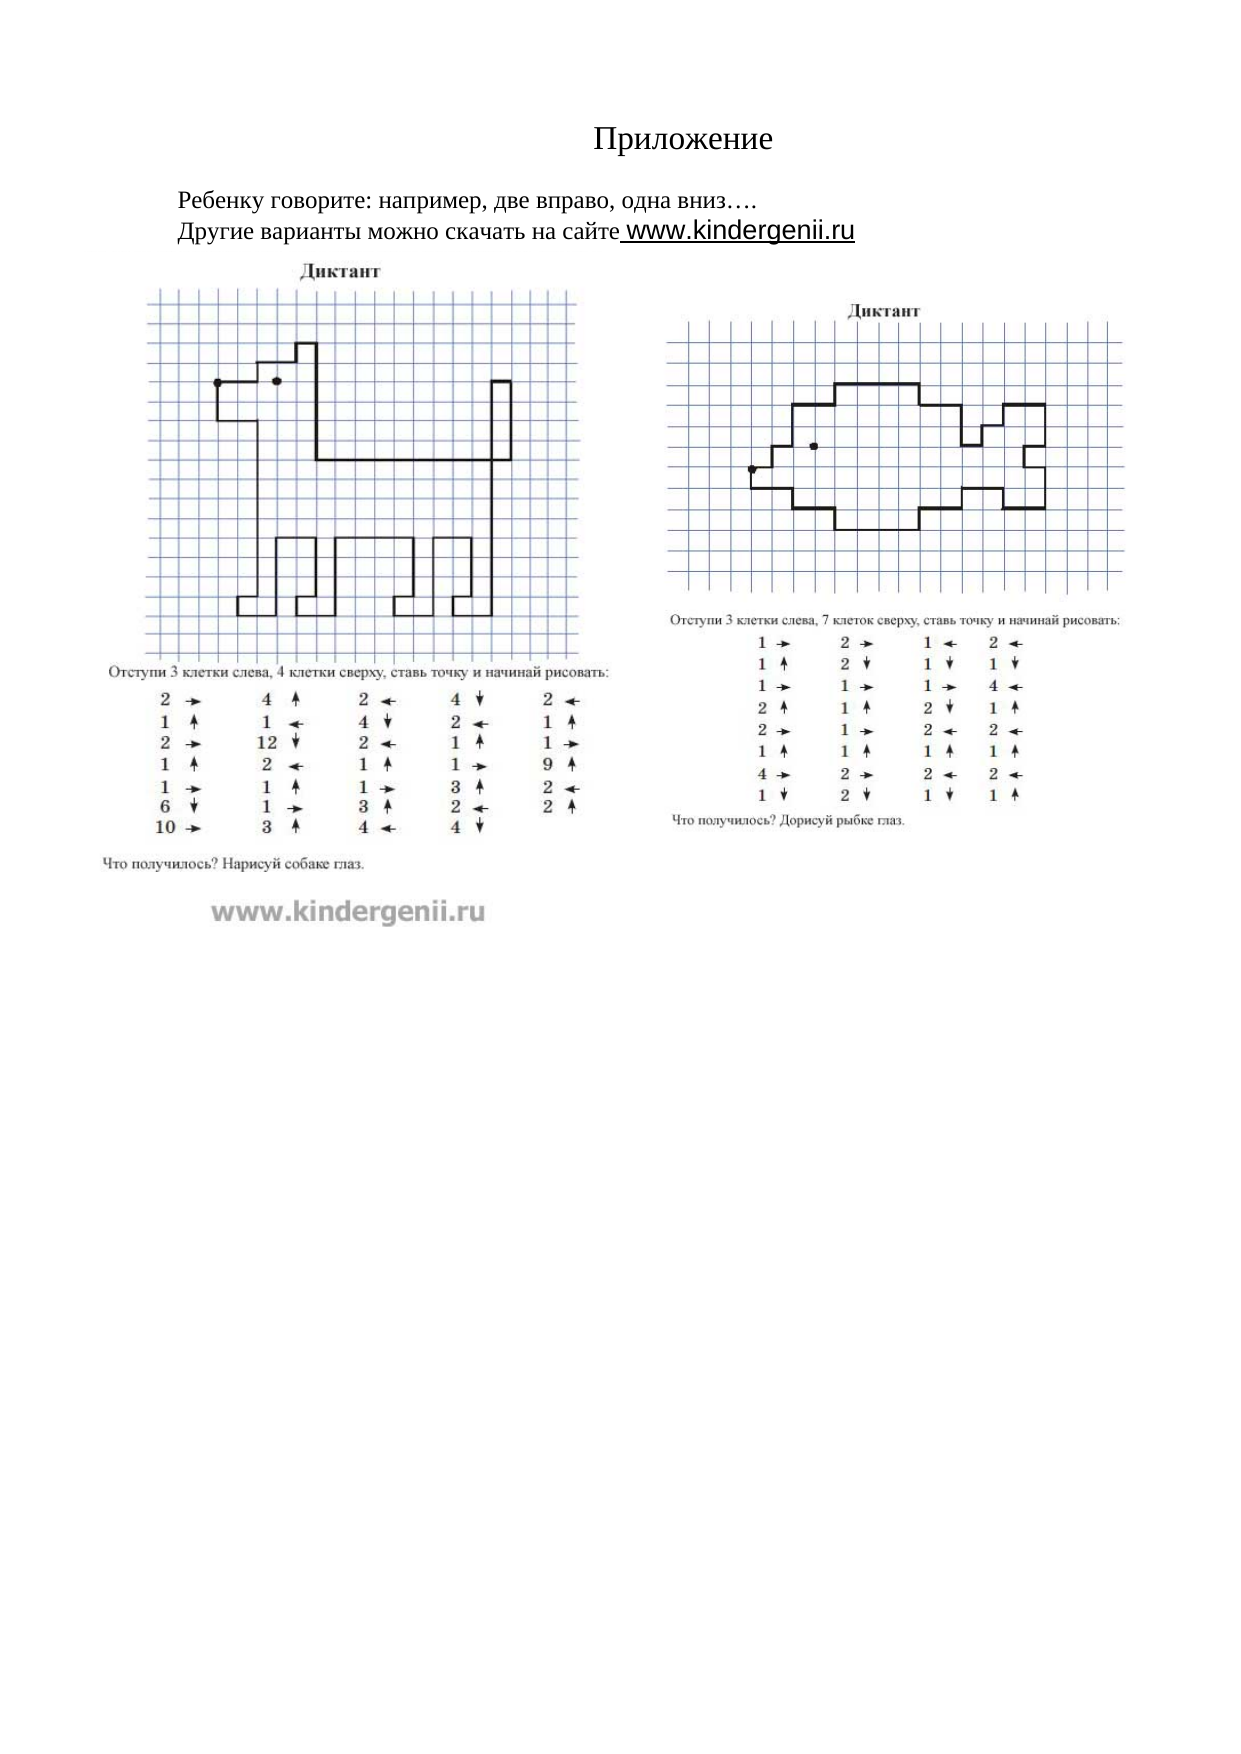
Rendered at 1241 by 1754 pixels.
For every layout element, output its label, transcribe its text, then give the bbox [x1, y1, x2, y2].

picture [83, 251, 1146, 945]
text Ребенку говорите: например, две вправо, одна вниз…. [177, 185, 1152, 214]
text Приложение [215, 118, 1152, 156]
text Другие варианты можно скачать на сайте www.kindergenii.ru [177, 214, 1152, 245]
